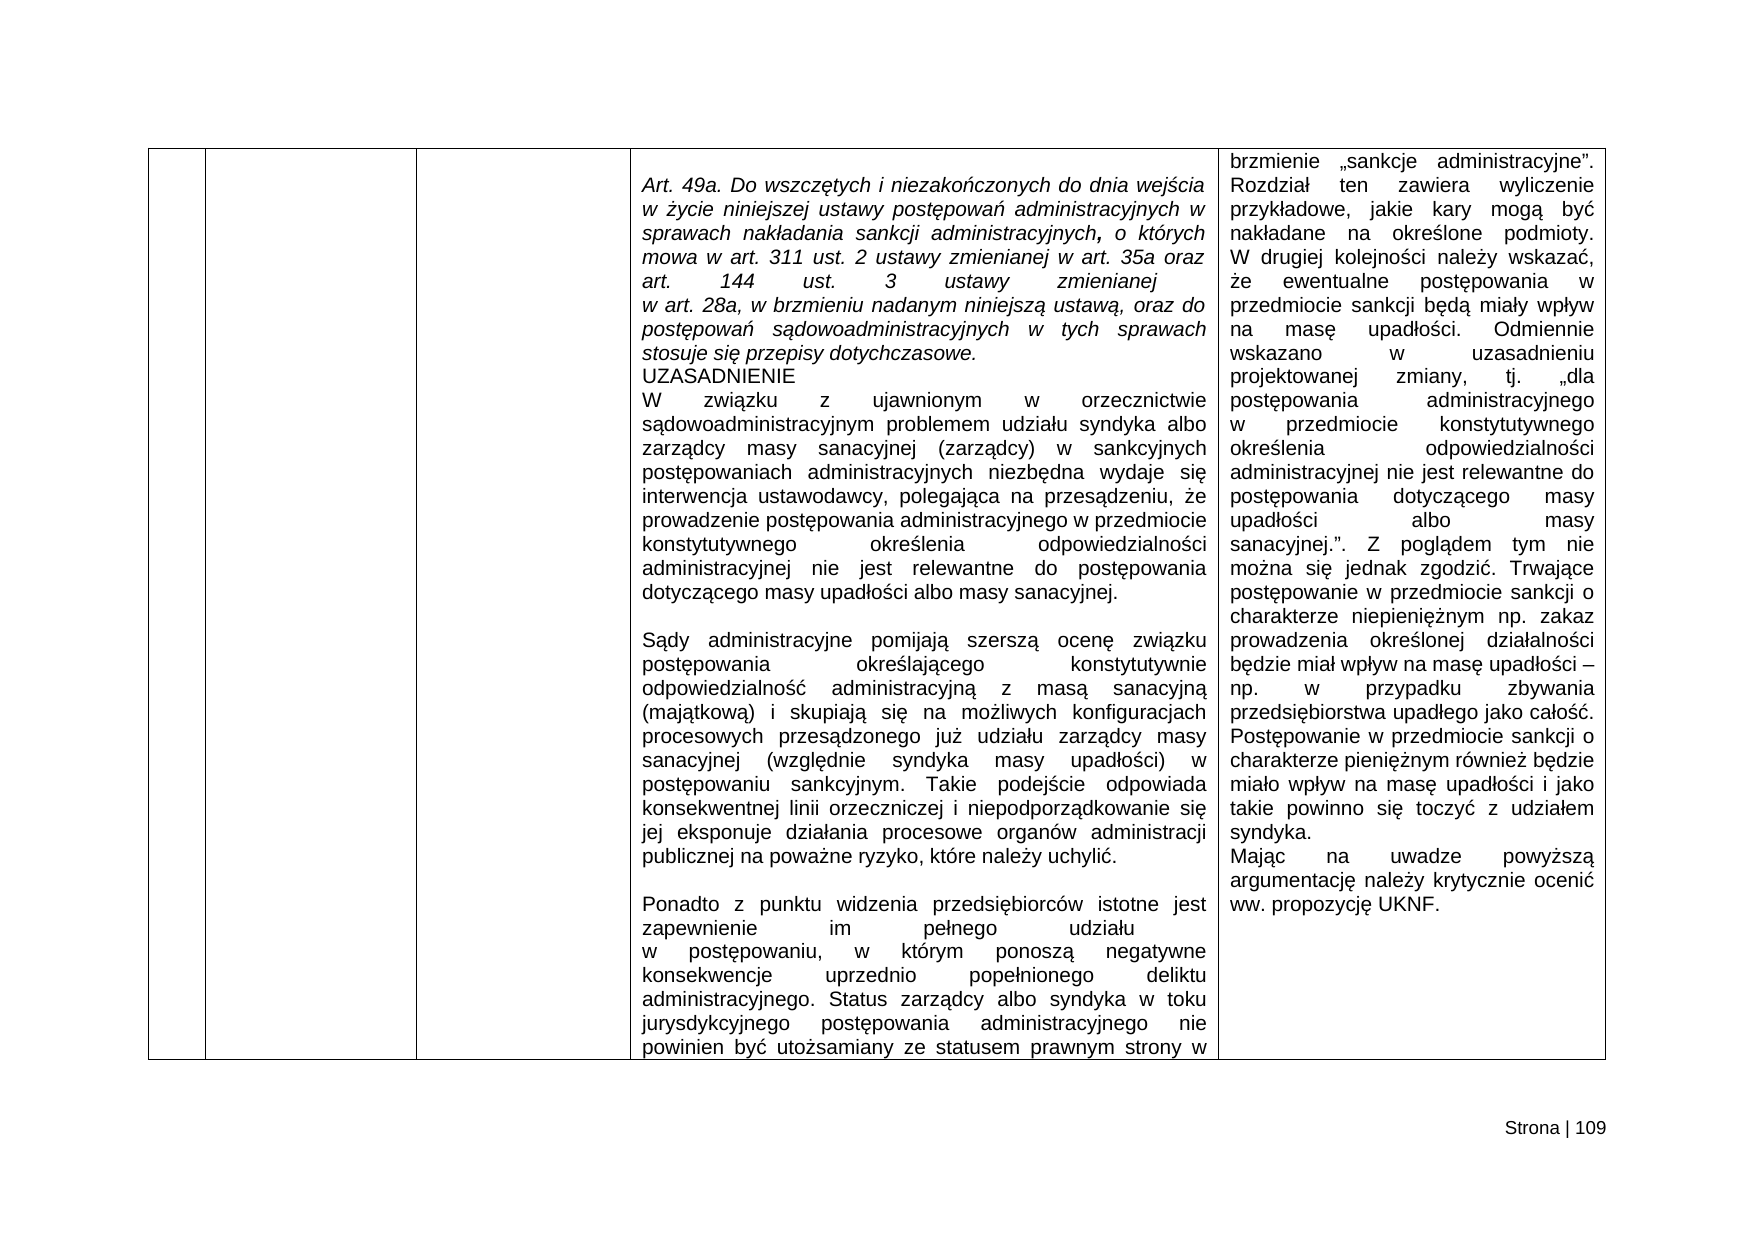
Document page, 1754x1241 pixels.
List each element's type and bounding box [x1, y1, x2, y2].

table_cell [631, 149, 1218, 1059]
table_cell [417, 149, 630, 1059]
table_cell [1219, 149, 1605, 1059]
table_cell [206, 149, 416, 1059]
table_cell [149, 149, 205, 1059]
